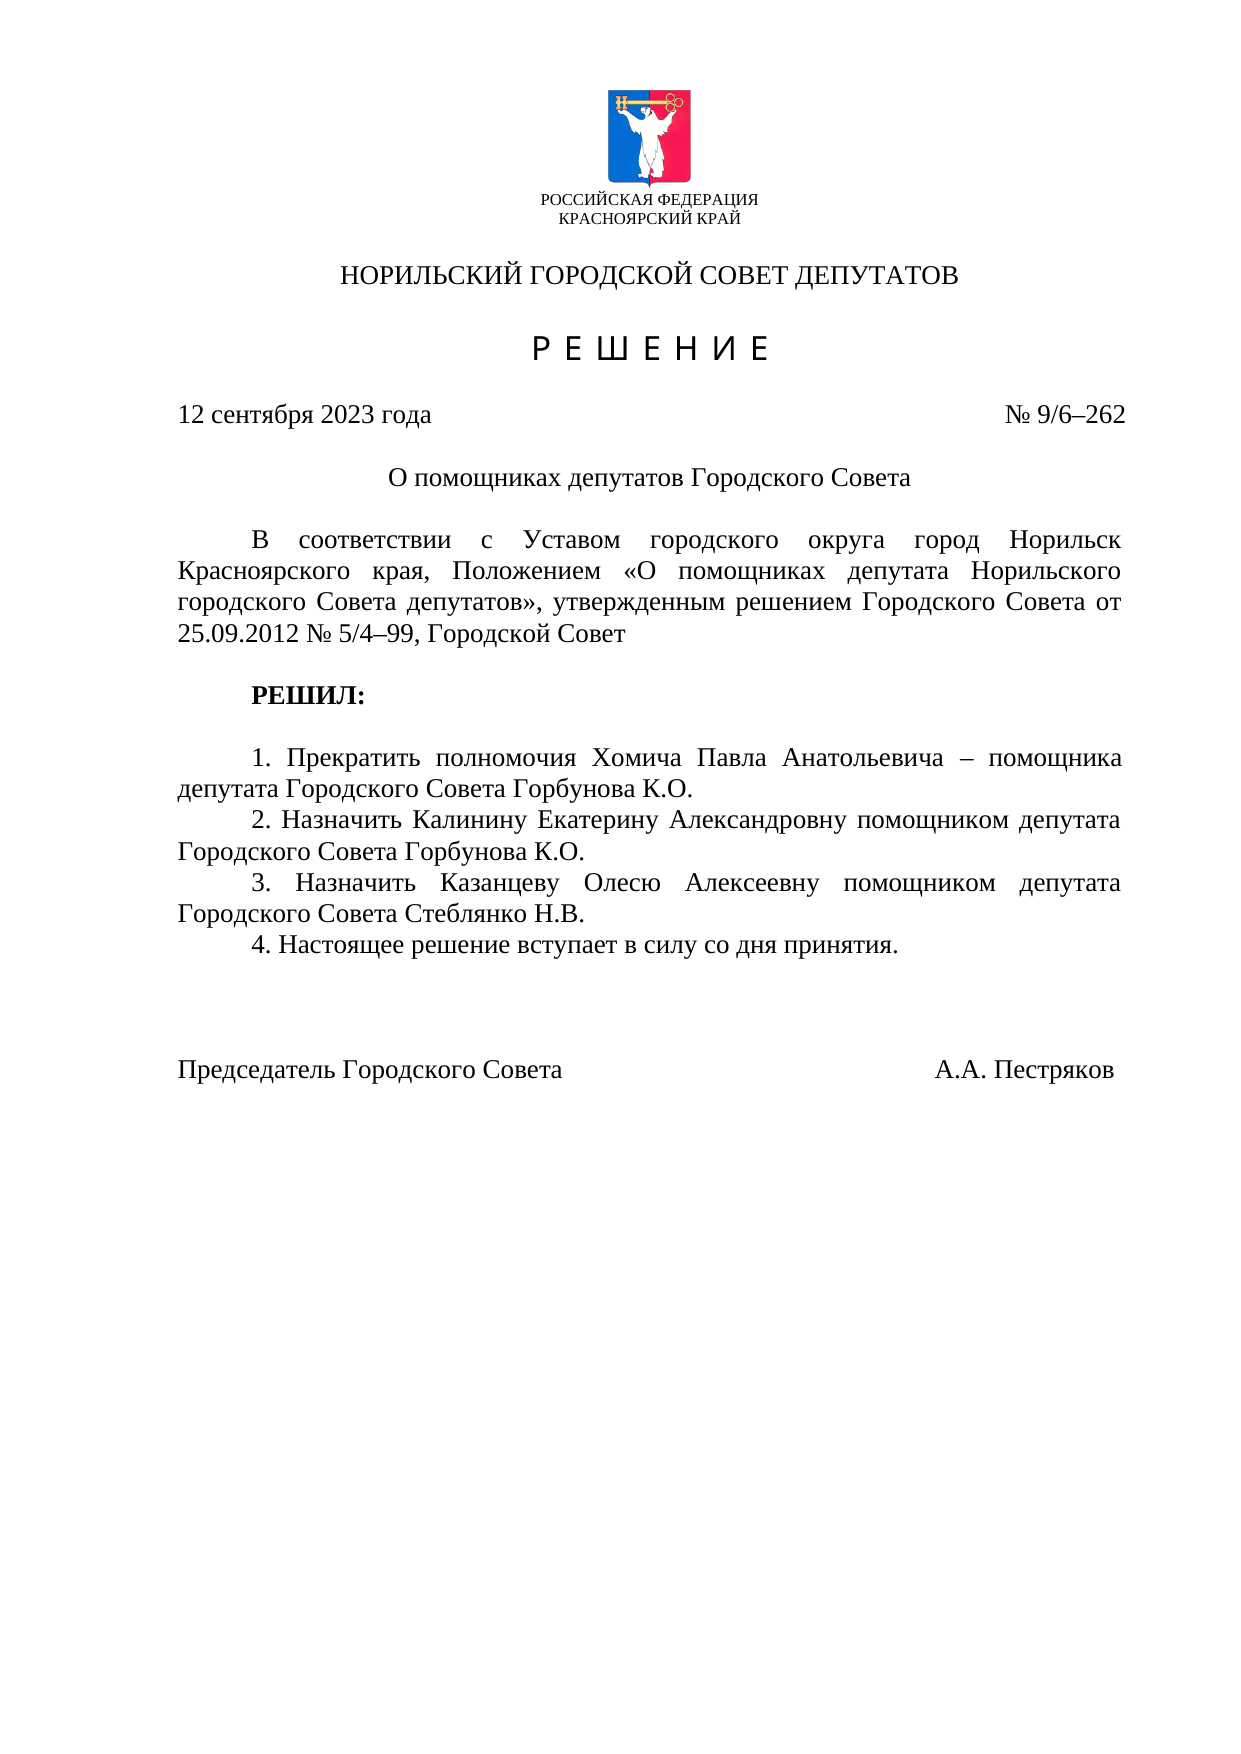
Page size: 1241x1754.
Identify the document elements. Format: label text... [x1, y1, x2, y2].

text 3. Назначить Казанцеву Олесю Алексеевну помощником депутата Городского Совета Стеблянко Н.В. [177, 866, 1122, 928]
text 1. Прекратить полномочия Хомича Павла Анатольевича – помощника депутата Городского Совета Горбунова К.О. [177, 741, 1122, 803]
text В соответствии с Уставом городского округа город Норильск Красноярского края, Положением «О помощниках депутата Норильского городского Совета депутатов», утвержденным решением Городского Совета от 25.09.2012 № 5/4–99, Городской Совет [177, 523, 1122, 648]
text 4. Настоящее решение вступает в силу со дня принятия. [177, 928, 1122, 959]
picture [606, 88, 693, 190]
text О помощниках депутатов Городского Совета [177, 461, 1122, 492]
table_header № 9/6–262 [650, 399, 1137, 430]
text Председатель Городского Совета А.А. Пестряков [177, 1053, 1122, 1084]
text Р Е Ш Е Н И Е [177, 324, 1122, 370]
text РЕШИЛ: [177, 679, 1122, 710]
text НОРИЛЬСКИЙ ГОРОДСКОЙ СОВЕТ ДЕПУТАТОВ [177, 259, 1122, 290]
text 2. Назначить Калинину Екатерину Александровну помощником депутата Городского Совета Горбунова К.О. [177, 803, 1122, 866]
text РОССИЙСКАЯ ФЕДЕРАЦИЯ [177, 190, 1122, 209]
table_header 12 сентября 2023 года [166, 399, 650, 430]
text КРАСНОЯРСКИЙ КРАЙ [177, 209, 1122, 228]
